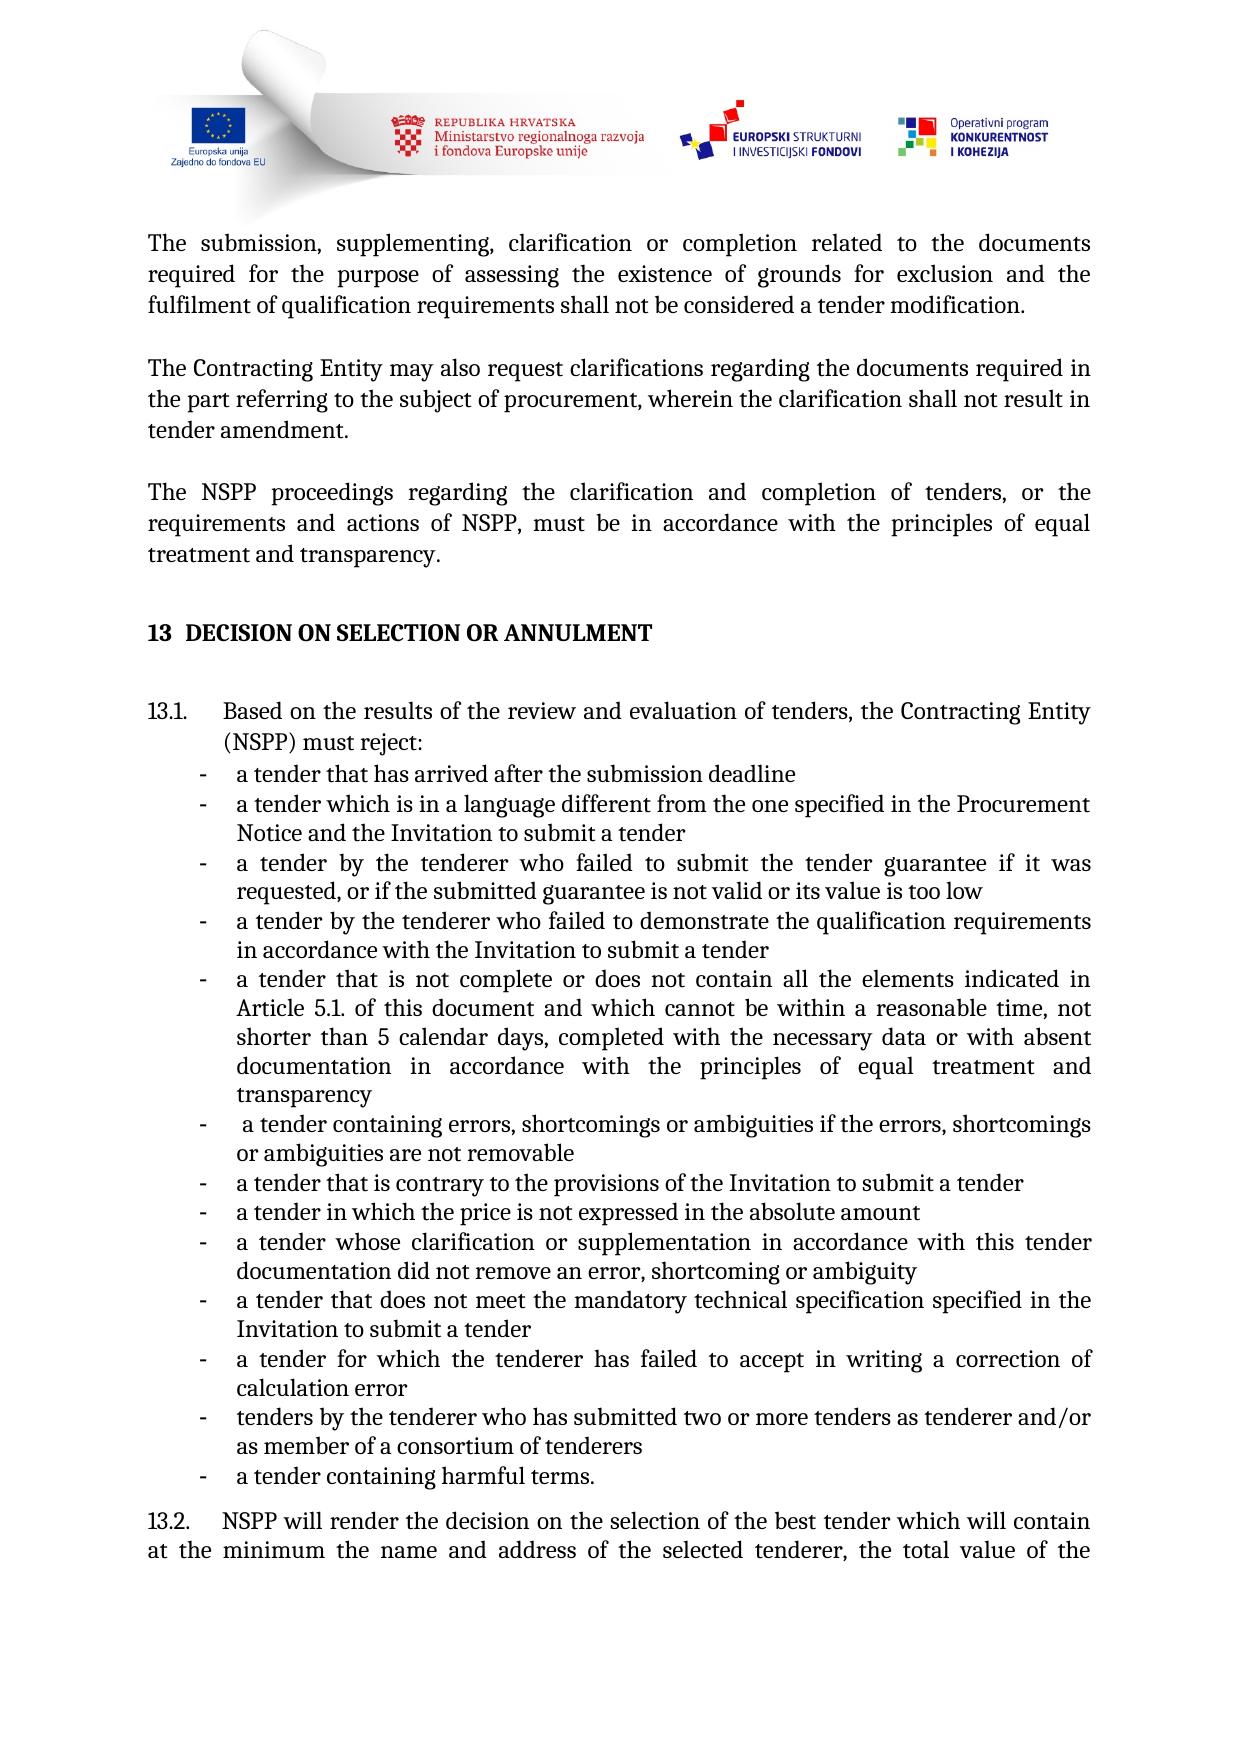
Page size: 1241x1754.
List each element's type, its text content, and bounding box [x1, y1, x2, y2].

list a tender containing errors, shortcomings or ambiguities if the errors, shortcomings or ambiguities are not removable [199, 1109, 1092, 1167]
list a tender that is not complete or does not contain all the elements indicated in Article 5.1. of this document and which cannot be within a reasonable time, not shorter than 5 calendar days, completed with the necessary data or with absent documentation in accordance with the principles of equal treatment and transparency [199, 964, 1092, 1109]
text The Contracting Entity may also request clarifications regarding the documents required in the part referring to the subject of procurement, wherein the clarification shall not result in tender amendment. [148, 353, 1092, 444]
picture [147, 29, 1093, 230]
text The submission, supplementing, clarification or completion related to the documents required for the purpose of assessing the existence of grounds for exclusion and the fulfilment of qualification requirements shall not be considered a tender modification. [148, 230, 1092, 320]
list a tender by the tenderer who failed to demonstrate the qualification requirements in accordance with the Invitation to submit a tender [199, 906, 1092, 964]
list a tender containing harmful terms. [199, 1461, 1092, 1490]
text The NSPP proceedings regarding the clarification and completion of tenders, or the requirements and actions of NSPP, must be in accordance with the principles of equal treatment and transparency. [148, 478, 1092, 568]
list a tender for which the tenderer has failed to accept in writing a correction of calculation error [199, 1344, 1092, 1402]
list tenders by the tenderer who has submitted two or more tenders as tenderer and/or as member of a consortium of tenderers [199, 1402, 1092, 1461]
list a tender that is contrary to the provisions of the Invitation to submit a tender [199, 1167, 1092, 1197]
list a tender whose clarification or supplementation in accordance with this tender documentation did not remove an error, shortcoming or ambiguity [199, 1227, 1092, 1285]
list a tender by the tenderer who failed to submit the tender guarantee if it was requested, or if the submitted guarantee is not valid or its value is too low [199, 847, 1092, 906]
list a tender which is in a language different from the one specified in the Procurement Notice and the Invitation to submit a tender [199, 789, 1092, 847]
list DECISION ON SELECTION OR ANNULMENT [148, 618, 1092, 647]
list a tender that has arrived after the submission deadline [199, 759, 1092, 789]
list a tender that does not meet the mandatory technical specification specified in the Invitation to submit a tender [199, 1285, 1092, 1344]
list a tender in which the price is not expressed in the absolute amount [199, 1197, 1092, 1227]
list Based on the results of the review and evaluation of tenders, the Contracting Entity (NSPP) must reject: [148, 697, 1092, 757]
